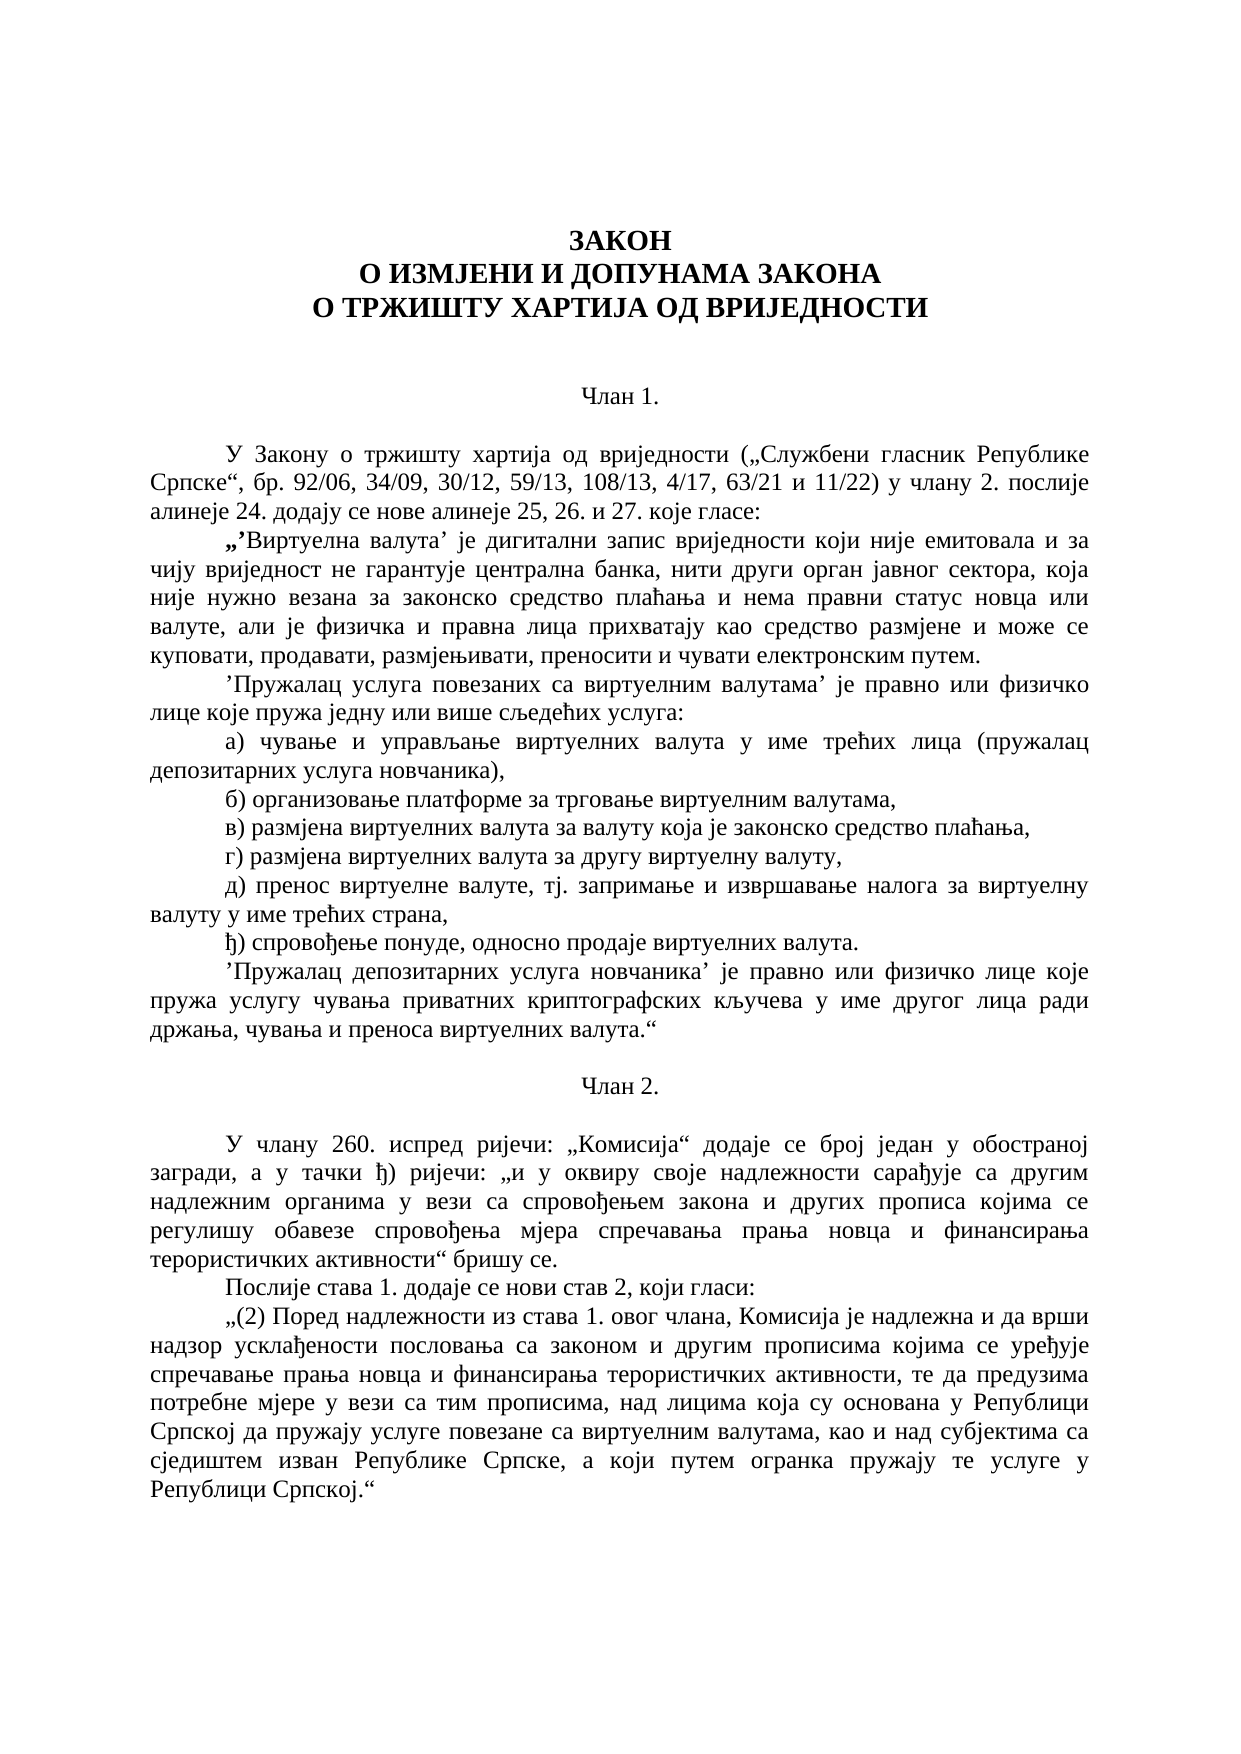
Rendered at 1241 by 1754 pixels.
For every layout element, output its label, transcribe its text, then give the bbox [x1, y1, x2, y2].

text ’Пружалац депозитарних услуга новчаника’ је правно или физичко лице које пружа услугу чувања приватних криптографских кључева у име другог лица ради држања, чувања и преноса виртуелних валута.“ [150, 956, 1090, 1042]
text Послије става 1. додаје се нови став 2, који гласи: [150, 1272, 1090, 1301]
text „’Виртуелна валута’ је дигитални запис вриједности који није емитовала и за чију вриједност не гарантује централна банка, нити други орган јавног сектора, која није нужно везана за законско средство плаћања и нема правни статус новца или валуте, али је физичка и правна лица прихватају као средство размјене и може се куповати, продавати, размјењивати, преносити и чувати електронским путем. [150, 525, 1090, 669]
text б) организовање платформе за трговање виртуелним валутама, [150, 784, 1090, 812]
text У члану 260. испред ријечи: „Комисија“ додаје се број један у обостраној загради, а у тачки ђ) ријечи: „и у оквиру своје надлежности сарађује са другим надлежним органима у вези са спровођењем закона и других прописа којима се регулишу обавезе спровођења мјера спречавања прања новца и финансирања терористичких активности“ бришу се. [150, 1129, 1090, 1272]
text а) чување и управљање виртуелних валута у име трећих лица (пружалац депозитарних услуга новчаника), [150, 726, 1090, 784]
text ’Пружалац услуга повезаних са виртуелним валутама’ је правно или физичко лице које пружа једну или више сљедећих услуга: [150, 669, 1090, 726]
text ЗАКОН [150, 223, 1090, 257]
text О ТРЖИШТУ ХАРТИЈА ОД ВРИЈЕДНОСТИ [150, 290, 1090, 324]
text г) размјена виртуелних валута за другу виртуелну валуту, [150, 841, 1090, 870]
text Члан 1. [150, 381, 1090, 410]
text в) размјена виртуелних валута за валуту која је законско средство плаћања, [150, 812, 1090, 841]
text д) пренос виртуелне валуте, тј. запримање и извршавање налога за виртуелну валуту у име трећих страна, [150, 870, 1090, 927]
text Члан 2. [150, 1071, 1090, 1100]
text „(2) Поред надлежности из става 1. овог члана, Комисија је надлежна и да врши надзор усклађености пословања са законом и другим прописима којима се уређује спречавање прања новца и финансирања терористичких активности, те да предузима потребне мјере у вези са тим прописима, над лицима која су основана у Републици Српској да пружају услуге повезане са виртуелним валутама, као и над субјектима са сједиштем изван Републике Српске, а који путем огранка пружају те услуге у Републици Српској.“ [150, 1301, 1090, 1502]
text ђ) спровођење понуде, односно продаје виртуелних валута. [150, 927, 1090, 956]
text У Закону о тржишту хартија од вриједности („Службени гласник Републике Српске“, бр. 92/06, 34/09, 30/12, 59/13, 108/13, 4/17, 63/21 и 11/22) у члану 2. послије алинеје 24. додају се нове алинеје 25, 26. и 27. које гласе: [150, 439, 1090, 525]
text О ИЗМЈЕНИ И ДОПУНАМА ЗАКОНА [150, 257, 1090, 290]
